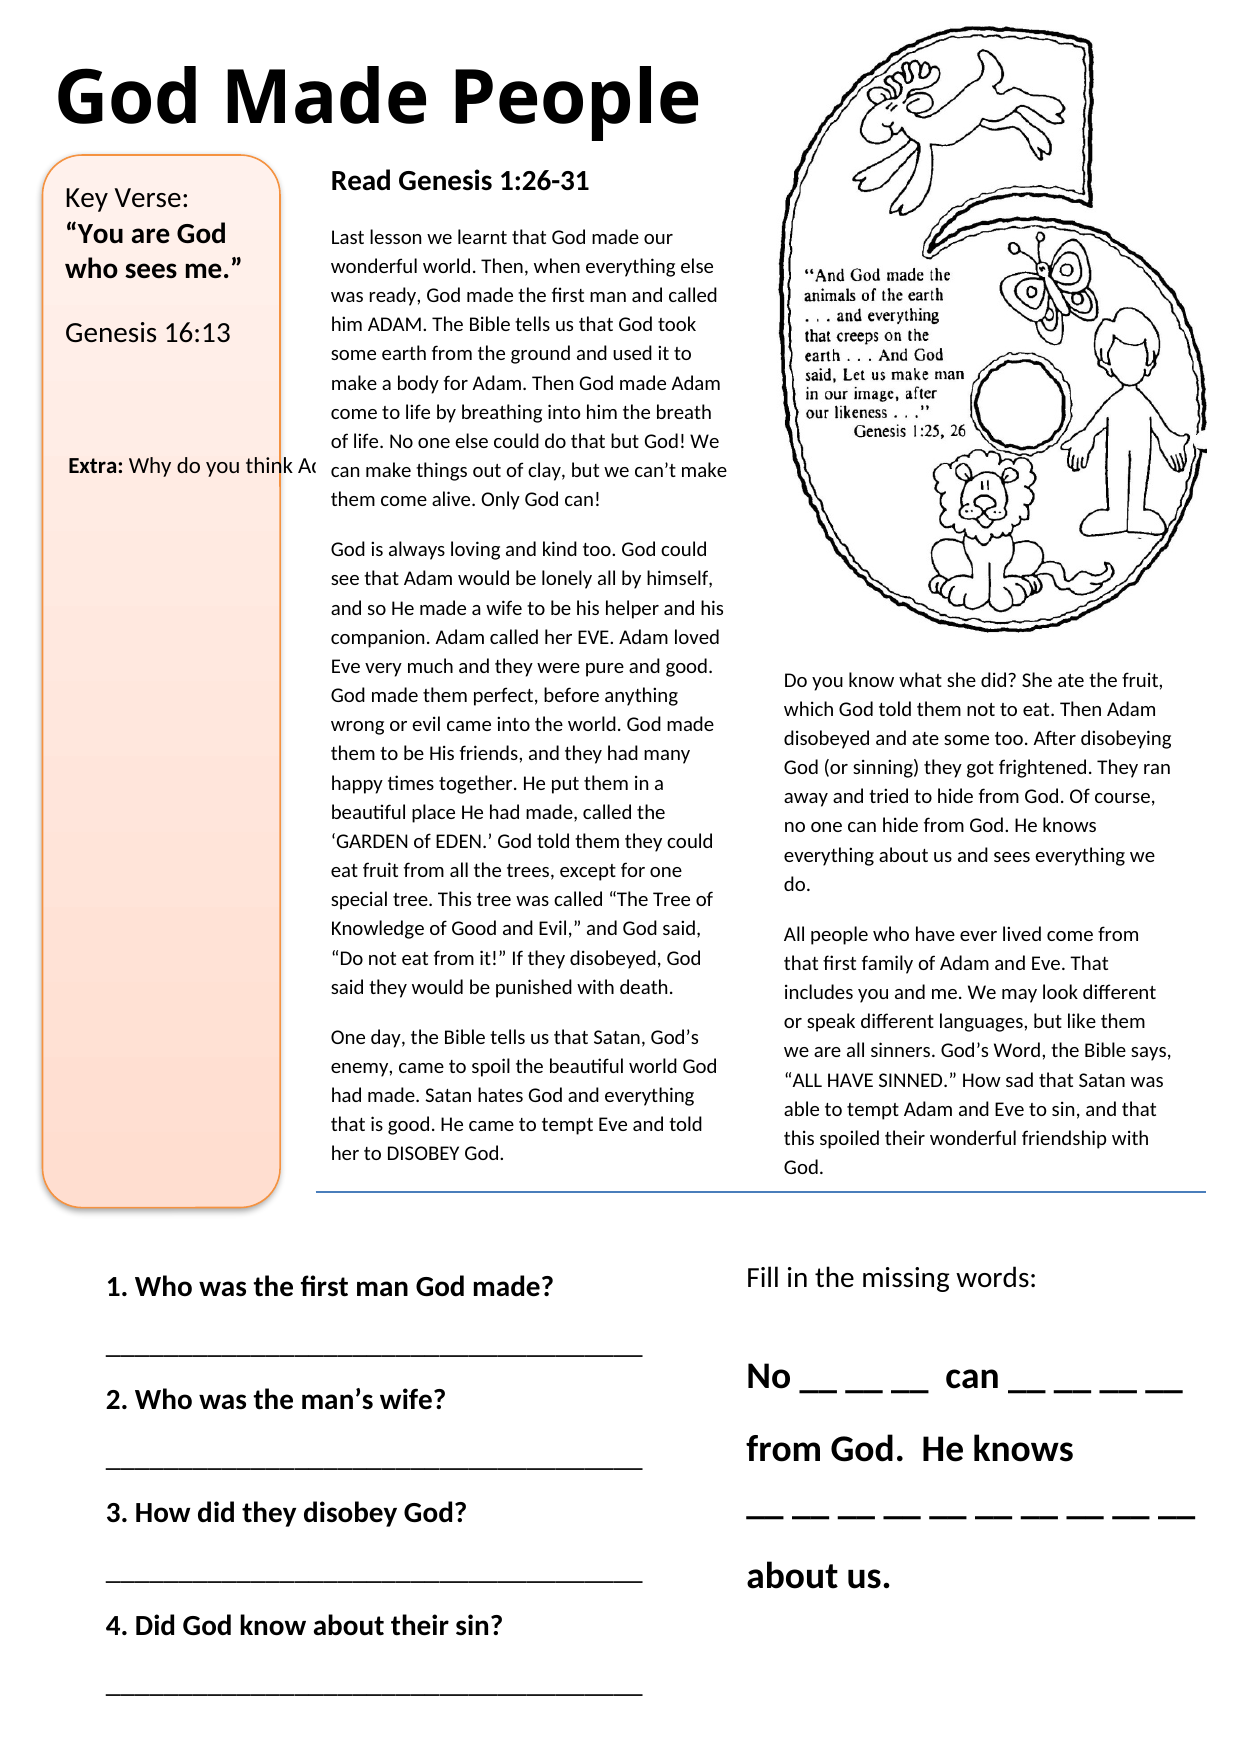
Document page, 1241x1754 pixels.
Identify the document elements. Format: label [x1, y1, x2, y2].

picture [775, 18, 1207, 640]
